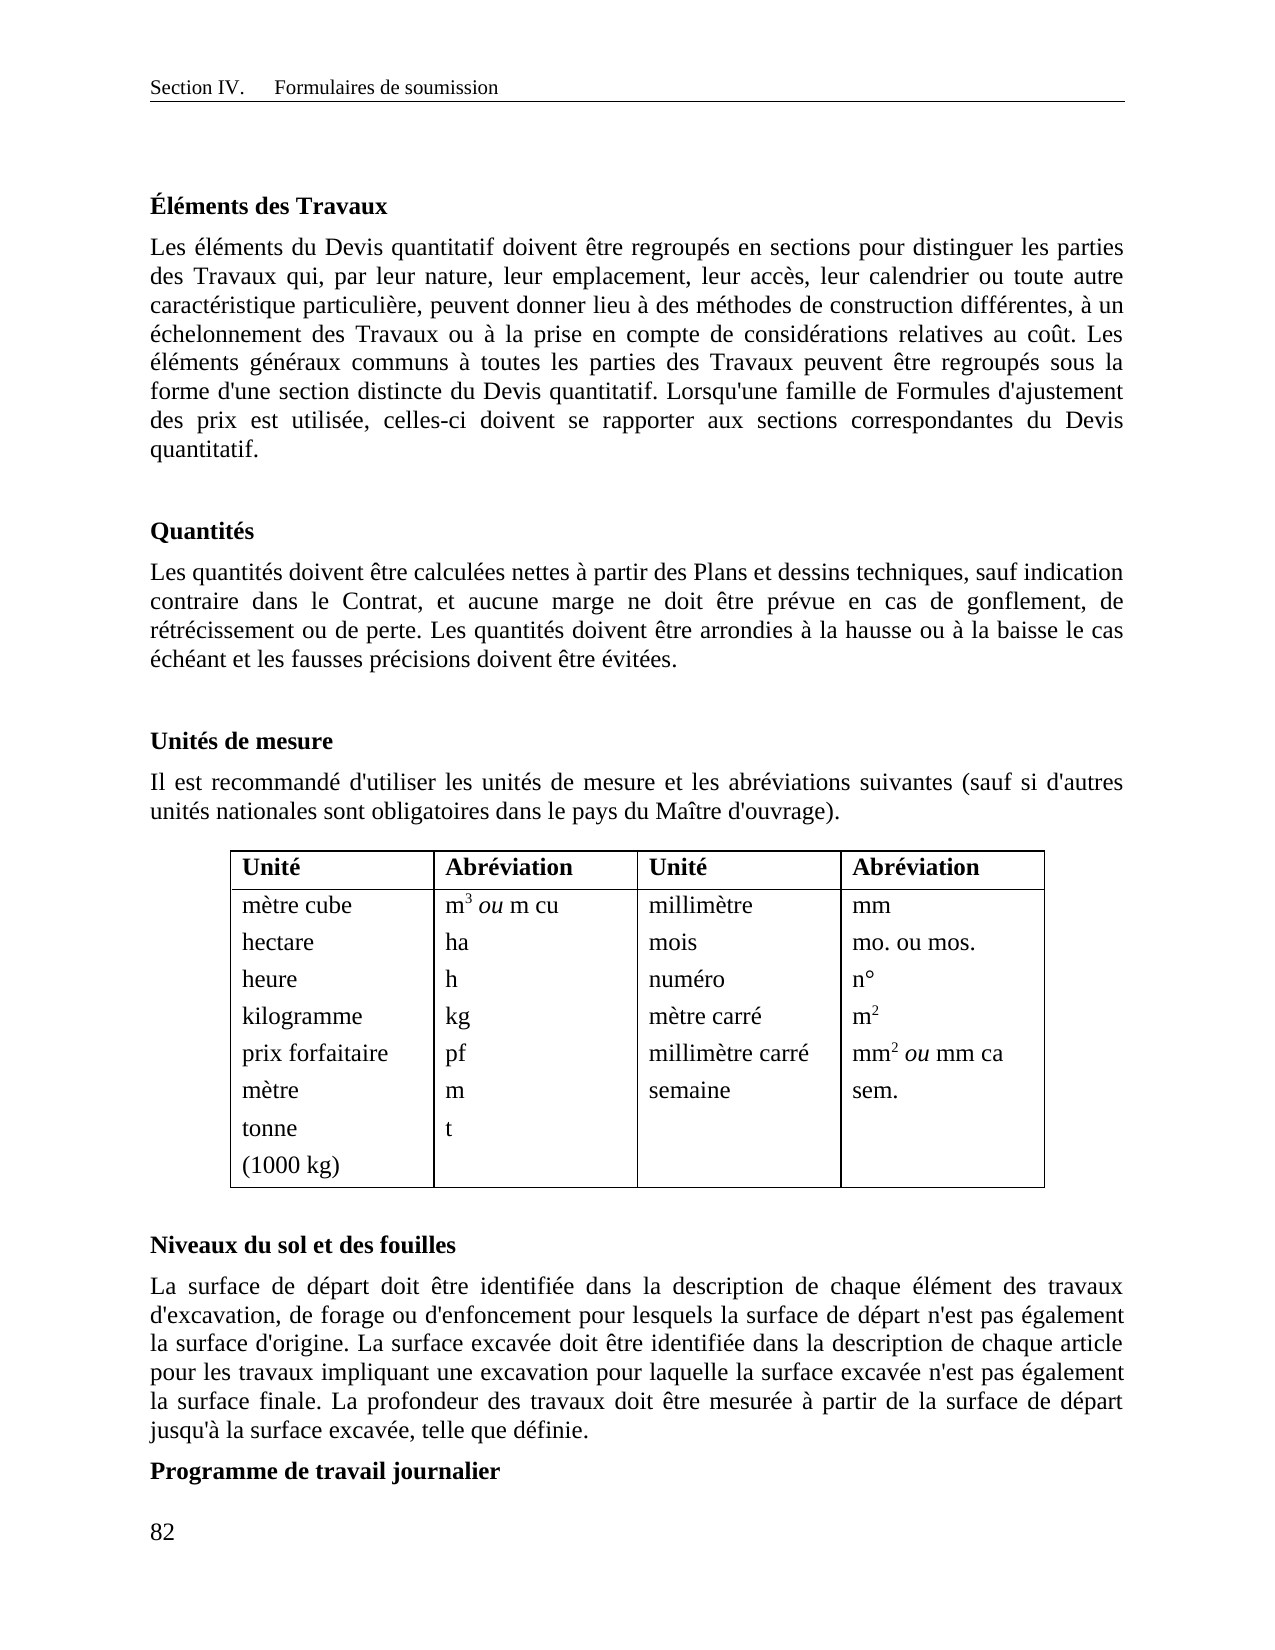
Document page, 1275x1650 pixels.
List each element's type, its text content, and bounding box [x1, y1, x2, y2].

text Unités de mesure [150, 726, 1125, 755]
text Les éléments du Devis quantitatif doivent être regroupés en sections pour distinguer les parties des Travaux qui, par leur nature, leur emplacement, leur accès, leur calendrier ou toute autre caractéristique particulière, peuvent donner lieu à des méthodes de construction différentes, à un échelonnement des Travaux ou à la prise en compte de considérations relatives au coût. Les éléments généraux communs à toutes les parties des Travaux peuvent être regroupés sous la forme d'une section distincte du Devis quantitatif. Lorsqu'une famille de Formules d'ajustement des prix est utilisée, celles-ci doivent se rapporter aux sections correspondantes du Devis quantitatif. [150, 232, 1125, 462]
table_header Unité [231, 852, 433, 889]
text La surface de départ doit être identifiée dans la description de chaque élément des travaux d'excavation, de forage ou d'enfoncement pour lesquels la surface de départ n'est pas également la surface d'origine. La surface excavée doit être identifiée dans la description de chaque article pour les travaux impliquant une excavation pour laquelle la surface excavée n'est pas également la surface finale. La profondeur des travaux doit être mesurée à partir de la surface de départ jusqu'à la surface excavée, telle que définie. [150, 1271, 1125, 1443]
text Les quantités doivent être calculées nettes à partir des Plans et dessins techniques, sauf indication contraire dans le Contrat, et aucune marge ne doit être prévue en cas de gonflement, de rétrécissement ou de perte. Les quantités doivent être arrondies à la hausse ou à la baisse le cas échéant et les fausses précisions doivent être évitées. [150, 557, 1125, 672]
text Éléments des Travaux [150, 191, 1125, 220]
table_header Abréviation [842, 852, 1044, 889]
table_cell millimètre mois numéro mètre carré millimètre carré semaine [638, 890, 840, 1187]
text Programme de travail journalier [150, 1456, 1125, 1485]
text Il est recommandé d'utiliser les unités de mesure et les abréviations suivantes (sauf si d'autres unités nationales sont obligatoires dans le pays du Maître d'ouvrage). [150, 767, 1125, 825]
text Quantités [150, 516, 1125, 545]
table_cell mètre cube hectare heure kilogramme prix forfaitaire mètre tonne (1000 kg) [231, 890, 433, 1187]
table_header Unité [638, 852, 840, 889]
table_cell m3 ou m cu ha h kg pf m t [435, 890, 637, 1187]
table_cell mm mo. ou mos. n° m2 mm2 ou mm ca sem. [842, 890, 1044, 1187]
table_header Abréviation [435, 852, 637, 889]
text Niveaux du sol et des fouilles [150, 1230, 1125, 1258]
